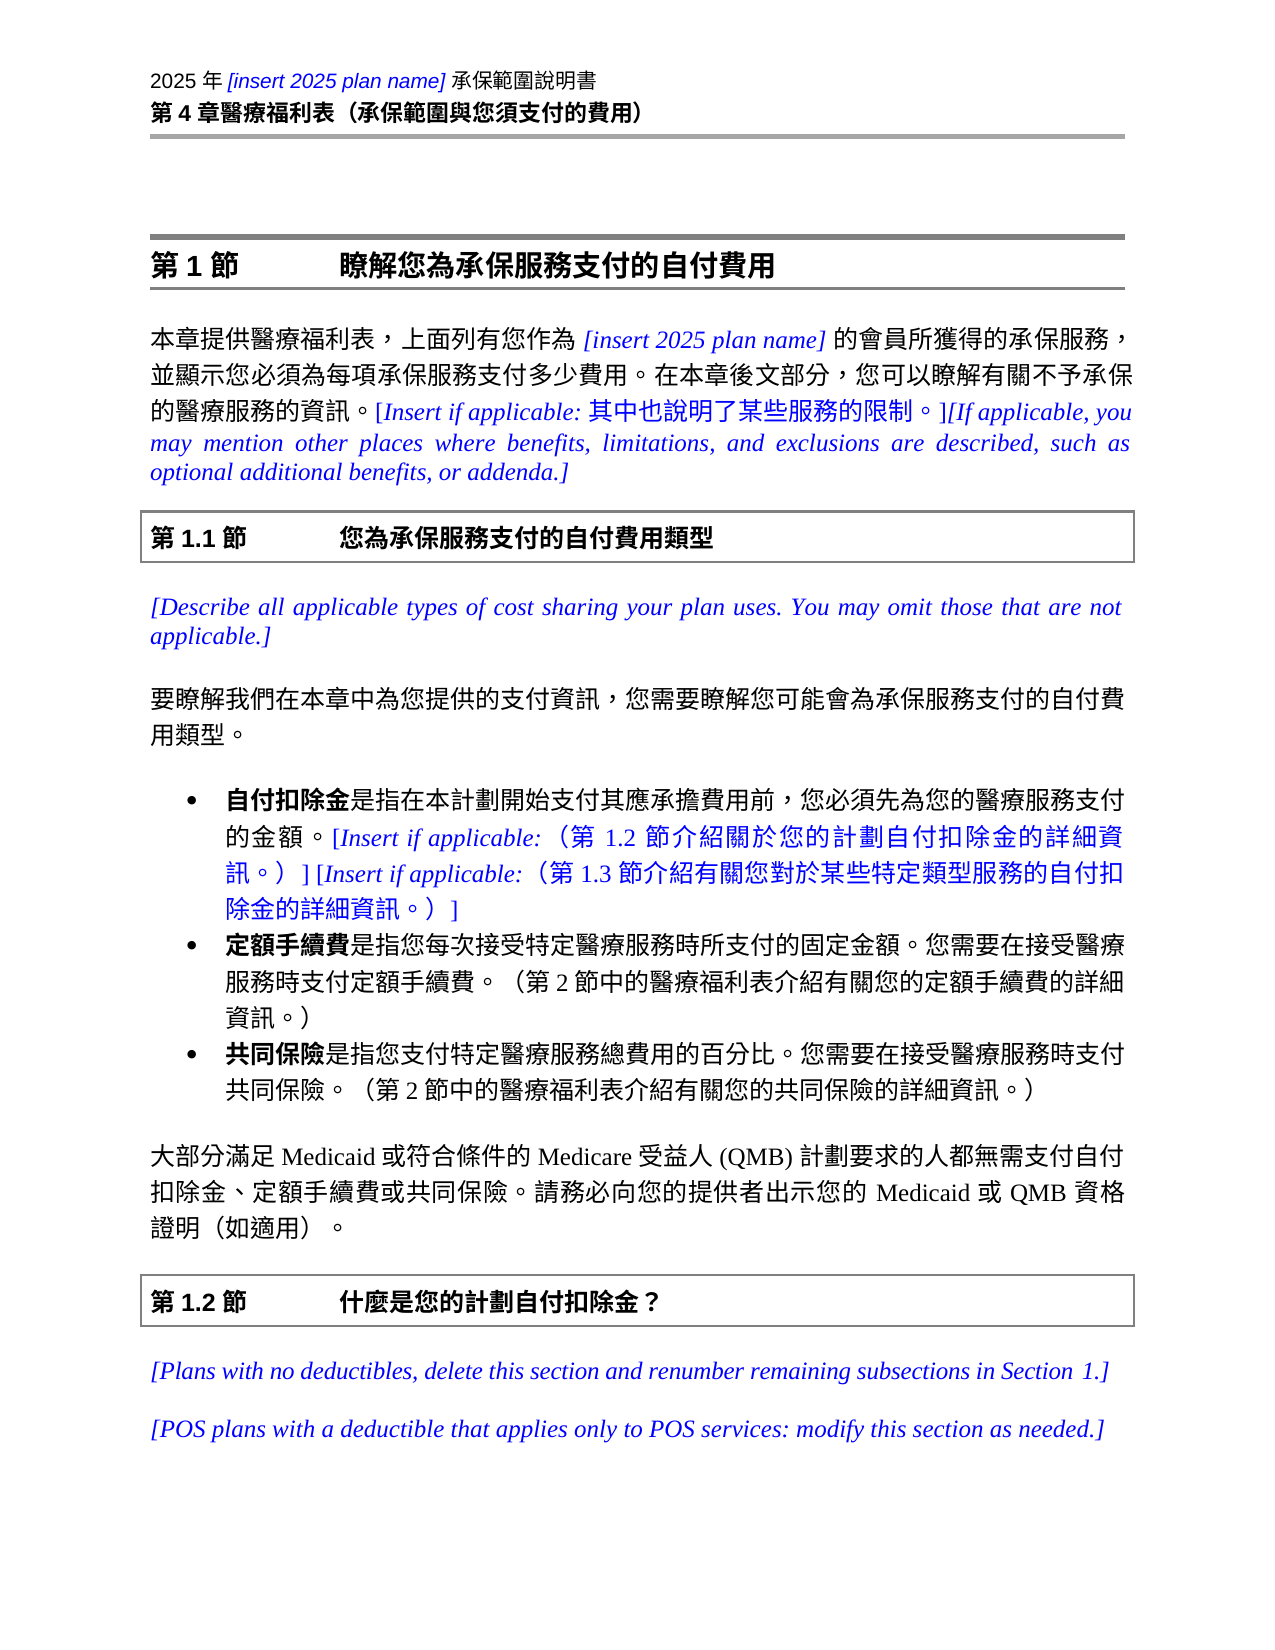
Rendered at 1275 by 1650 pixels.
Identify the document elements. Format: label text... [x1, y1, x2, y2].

subtitle 第 1.1 節 您為承保服務支付的自付費用類型 [142, 513, 1133, 561]
text 大部分滿足 Medicaid 或符合條件的 Medicare 受益人 (QMB) 計劃要求的人都無需支付自付扣除金、定額手續費或共同保險。請務必向您的提供者出示您的 Medicaid 或 QMB 資格證明（如適用）。 [150, 1136, 1125, 1245]
text [Plans with no deductibles, delete this section and renumber remaining subsections in Section 1.] [150, 1356, 1125, 1385]
text 要瞭解我們在本章中為您提供的支付資訊，您需要瞭解您可能會為承保服務支付的自付費用類型。 [150, 679, 1125, 752]
subtitle 第 1.2 節 什麼是您的計劃自付扣除金？ [142, 1276, 1133, 1325]
text [Describe all applicable types of cost sharing your plan uses. You may omit those that are not applicable.] [150, 592, 1125, 650]
list 共同保險是指您支付特定醫療服務總費用的百分比。您需要在接受醫療服務時支付共同保險。（第 2 節中的醫療福利表介紹有關您的共同保險的詳細資訊。） [187, 1034, 1125, 1107]
list 自付扣除金是指在本計劃開始支付其應承擔費用前，您必須先為您的醫療服務支付的金額。[Insert if applicable:（第 1.2 節介紹關於您的計劃自付扣除金的詳細資訊。）] [Insert if applicable:（第 1.3 節介紹有關您對於某些特定類型服務的自付扣除金的詳細資訊。）] [187, 781, 1125, 926]
list 定額手續費是指您每次接受特定醫療服務時所支付的固定金額。您需要在接受醫療服務時支付定額手續費。（第 2 節中的醫療福利表介紹有關您的定額手續費的詳細資訊。） [187, 926, 1125, 1034]
subtitle 第 1 節 瞭解您為承保服務支付的自付費用 [150, 240, 1125, 287]
text 本章提供醫療福利表，上面列有您作為 [insert 2025 plan name] 的會員所獲得的承保服務，並顯示您必須為每項承保服務支付多少費用。在本章後文部分，您可以瞭解有關不予承保的醫療服務的資訊。[Insert if applicable: 其中也說明了某些服務的限制。][If applicable, you may mention other places where benefits, limitations, and exclusions are described, such as optional additional benefits, or addenda.] [150, 319, 1134, 485]
text [POS plans with a deductible that applies only to POS services: modify this section as needed.] [150, 1414, 1125, 1443]
